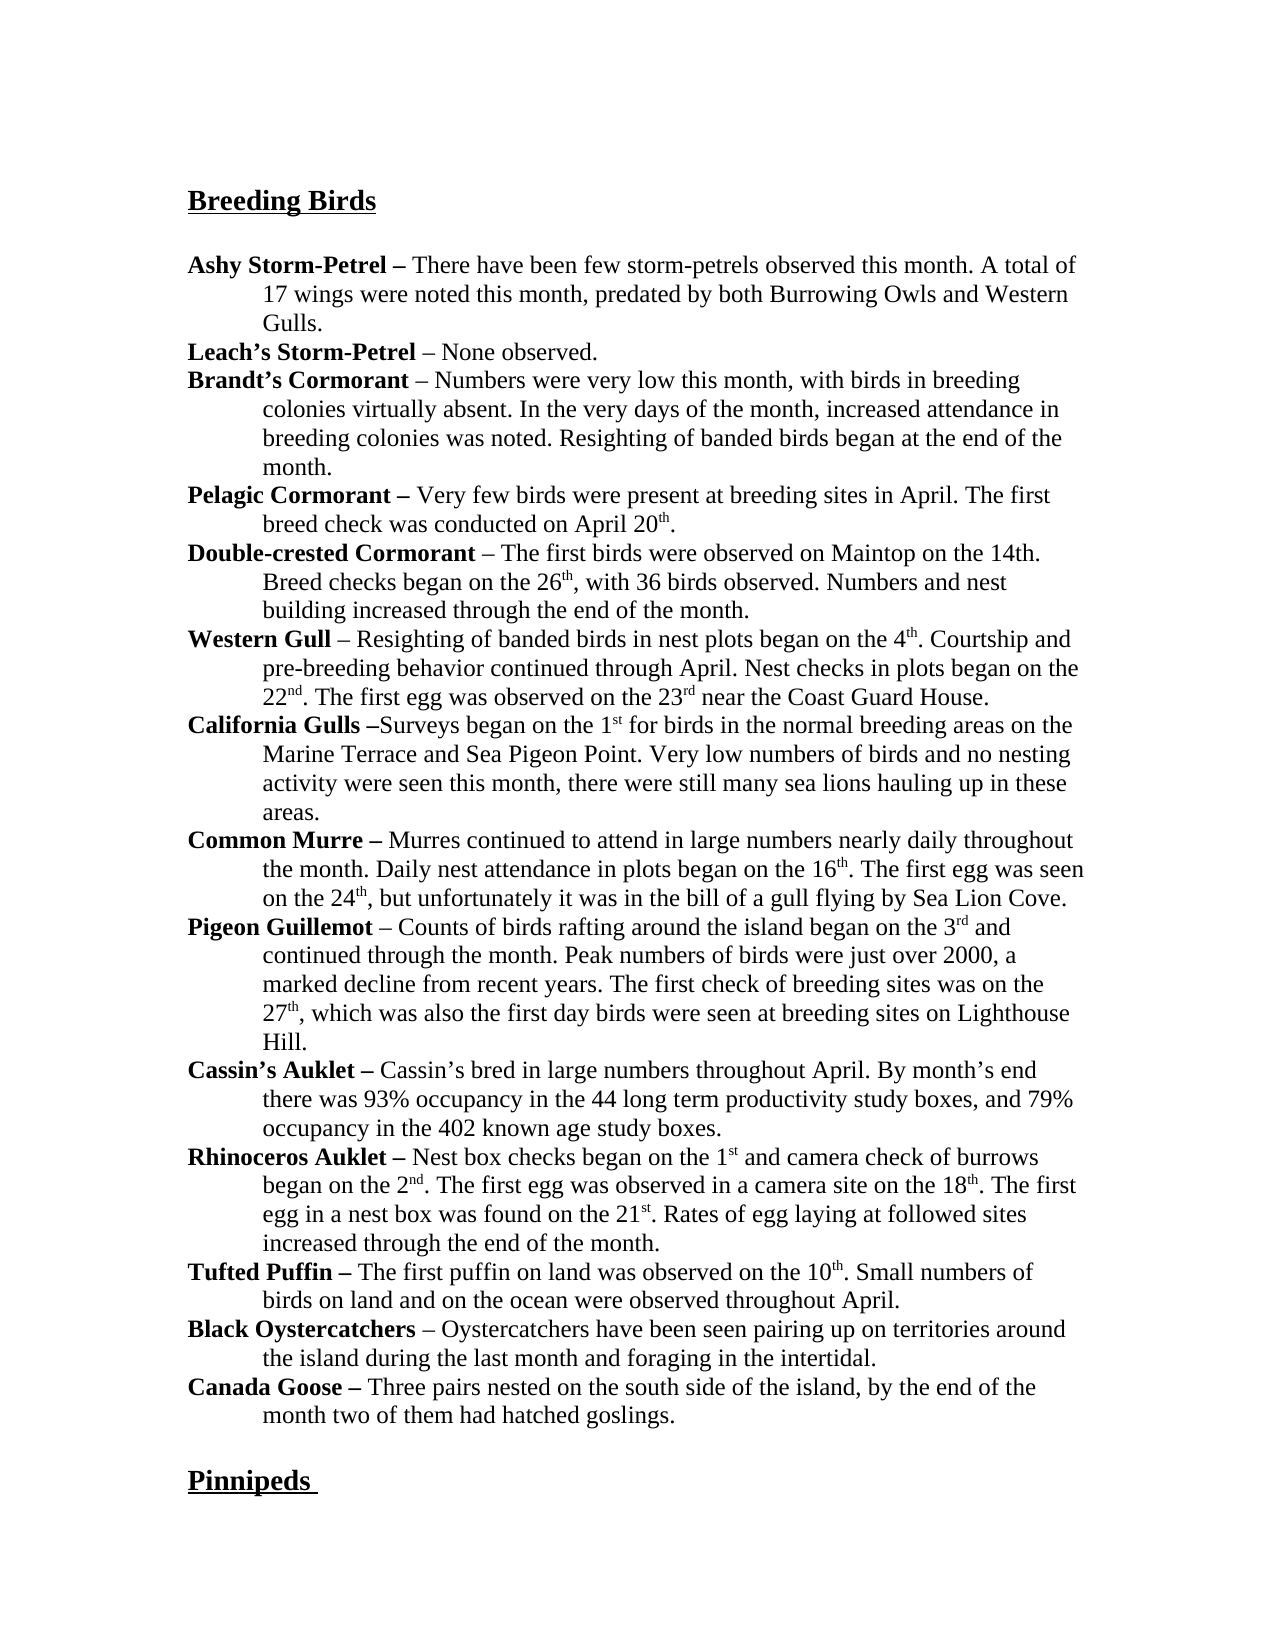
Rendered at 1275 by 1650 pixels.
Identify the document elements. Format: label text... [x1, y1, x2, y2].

text Pigeon Guillemot – Counts of birds rafting around the island began on the 3rd and continued through the month. Peak numbers of birds were just over 2000, a marked decline from recent years. The first check of breeding sites was on the 27th, which was also the first day birds were seen at breeding sites on Lighthouse Hill. [187, 912, 1087, 1056]
text Pinnipeds [187, 1463, 1087, 1496]
text Black Oystercatchers – Oystercatchers have been seen pairing up on territories around the island during the last month and foraging in the intertidal. [187, 1314, 1087, 1372]
text Cassin’s Auklet – Cassin’s bred in large numbers throughout April. By month’s end there was 93% occupancy in the 44 long term productivity study boxes, and 79% occupancy in the 402 known age study boxes. [187, 1056, 1087, 1142]
text Breeding Birds [187, 183, 1087, 217]
text Tufted Puffin – The first puffin on land was observed on the 10th. Small numbers of birds on land and on the ocean were observed throughout April. [187, 1257, 1087, 1314]
text Rhinoceros Auklet – Nest box checks began on the 1st and camera check of burrows began on the 2nd. The first egg was observed in a camera site on the 18th. The first egg in a nest box was found on the 21st. Rates of egg laying at followed sites increased through the end of the month. [187, 1142, 1087, 1257]
text Canada Goose – Three pairs nested on the south side of the island, by the end of the month two of them had hatched goslings. [187, 1372, 1087, 1429]
text Pelagic Cormorant – Very few birds were present at breeding sites in April. The first breed check was conducted on April 20th. [187, 481, 1087, 538]
text California Gulls –Surveys began on the 1st for birds in the normal breeding areas on the Marine Terrace and Sea Pigeon Point. Very low numbers of birds and no nesting activity were seen this month, there were still many sea lions hauling up in these areas. [187, 711, 1087, 826]
text Common Murre – Murres continued to attend in large numbers nearly daily throughout the month. Daily nest attendance in plots began on the 16th. The first egg was seen on the 24th, but unfortunately it was in the bill of a gull flying by Sea Lion Cove. [187, 826, 1087, 912]
text Leach’s Storm-Petrel – None observed. [187, 337, 1087, 366]
text Western Gull – Resighting of banded birds in nest plots began on the 4th. Courtship and pre-breeding behavior continued through April. Nest checks in plots began on the 22nd. The first egg was observed on the 23rd near the Coast Guard House. [187, 624, 1087, 711]
text Double-crested Cormorant – The first birds were observed on Maintop on the 14th. Breed checks began on the 26th, with 36 birds observed. Numbers and nest building increased through the end of the month. [187, 538, 1087, 624]
text Ashy Storm-Petrel – There have been few storm-petrels observed this month. A total of 17 wings were noted this month, predated by both Burrowing Owls and Western Gulls. [187, 251, 1087, 337]
text Brandt’s Cormorant – Numbers were very low this month, with birds in breeding colonies virtually absent. In the very days of the month, increased attendance in breeding colonies was noted. Resighting of banded birds began at the end of the month. [187, 366, 1087, 481]
